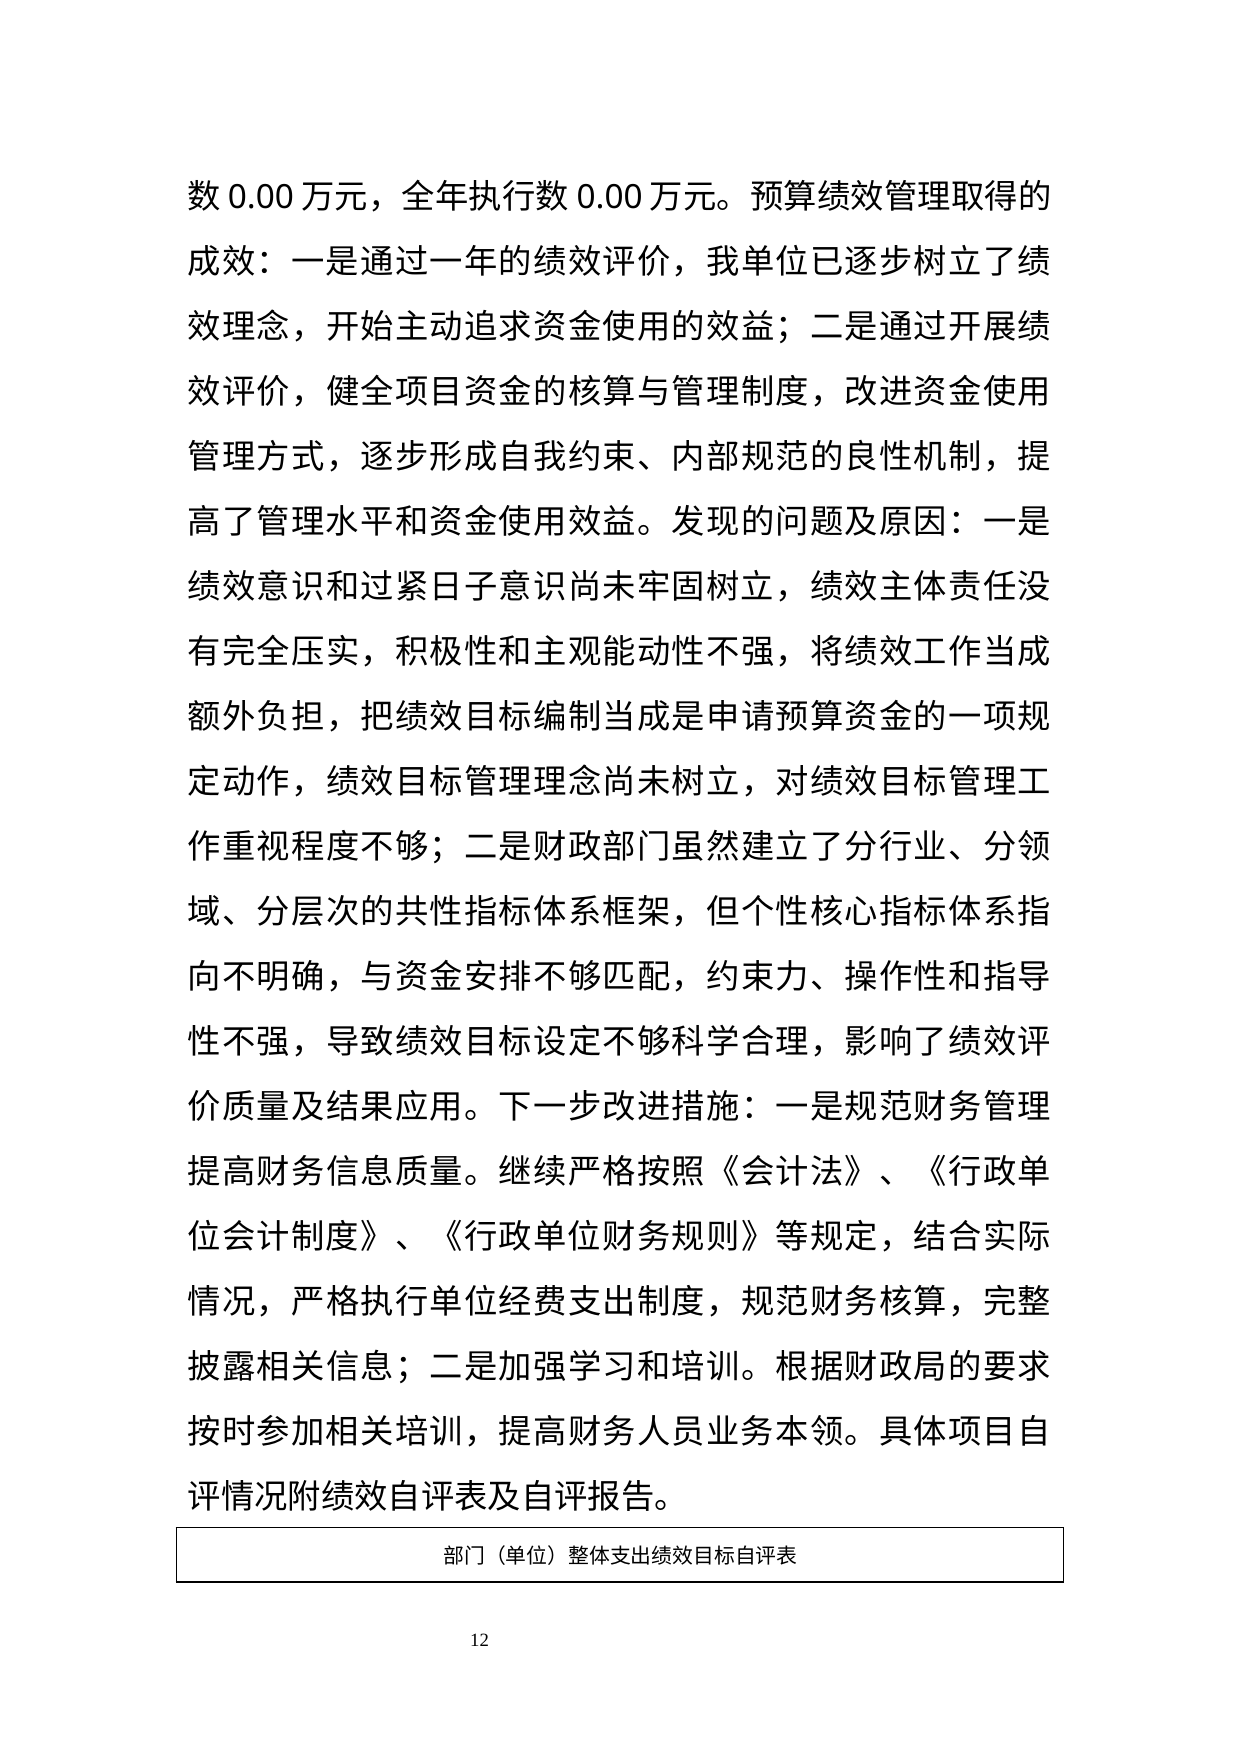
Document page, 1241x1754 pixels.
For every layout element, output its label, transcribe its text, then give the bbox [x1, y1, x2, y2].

table_header 部门（单位）整体支出绩效目标自评表 [177, 1528, 1063, 1581]
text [187, 162, 1053, 1527]
